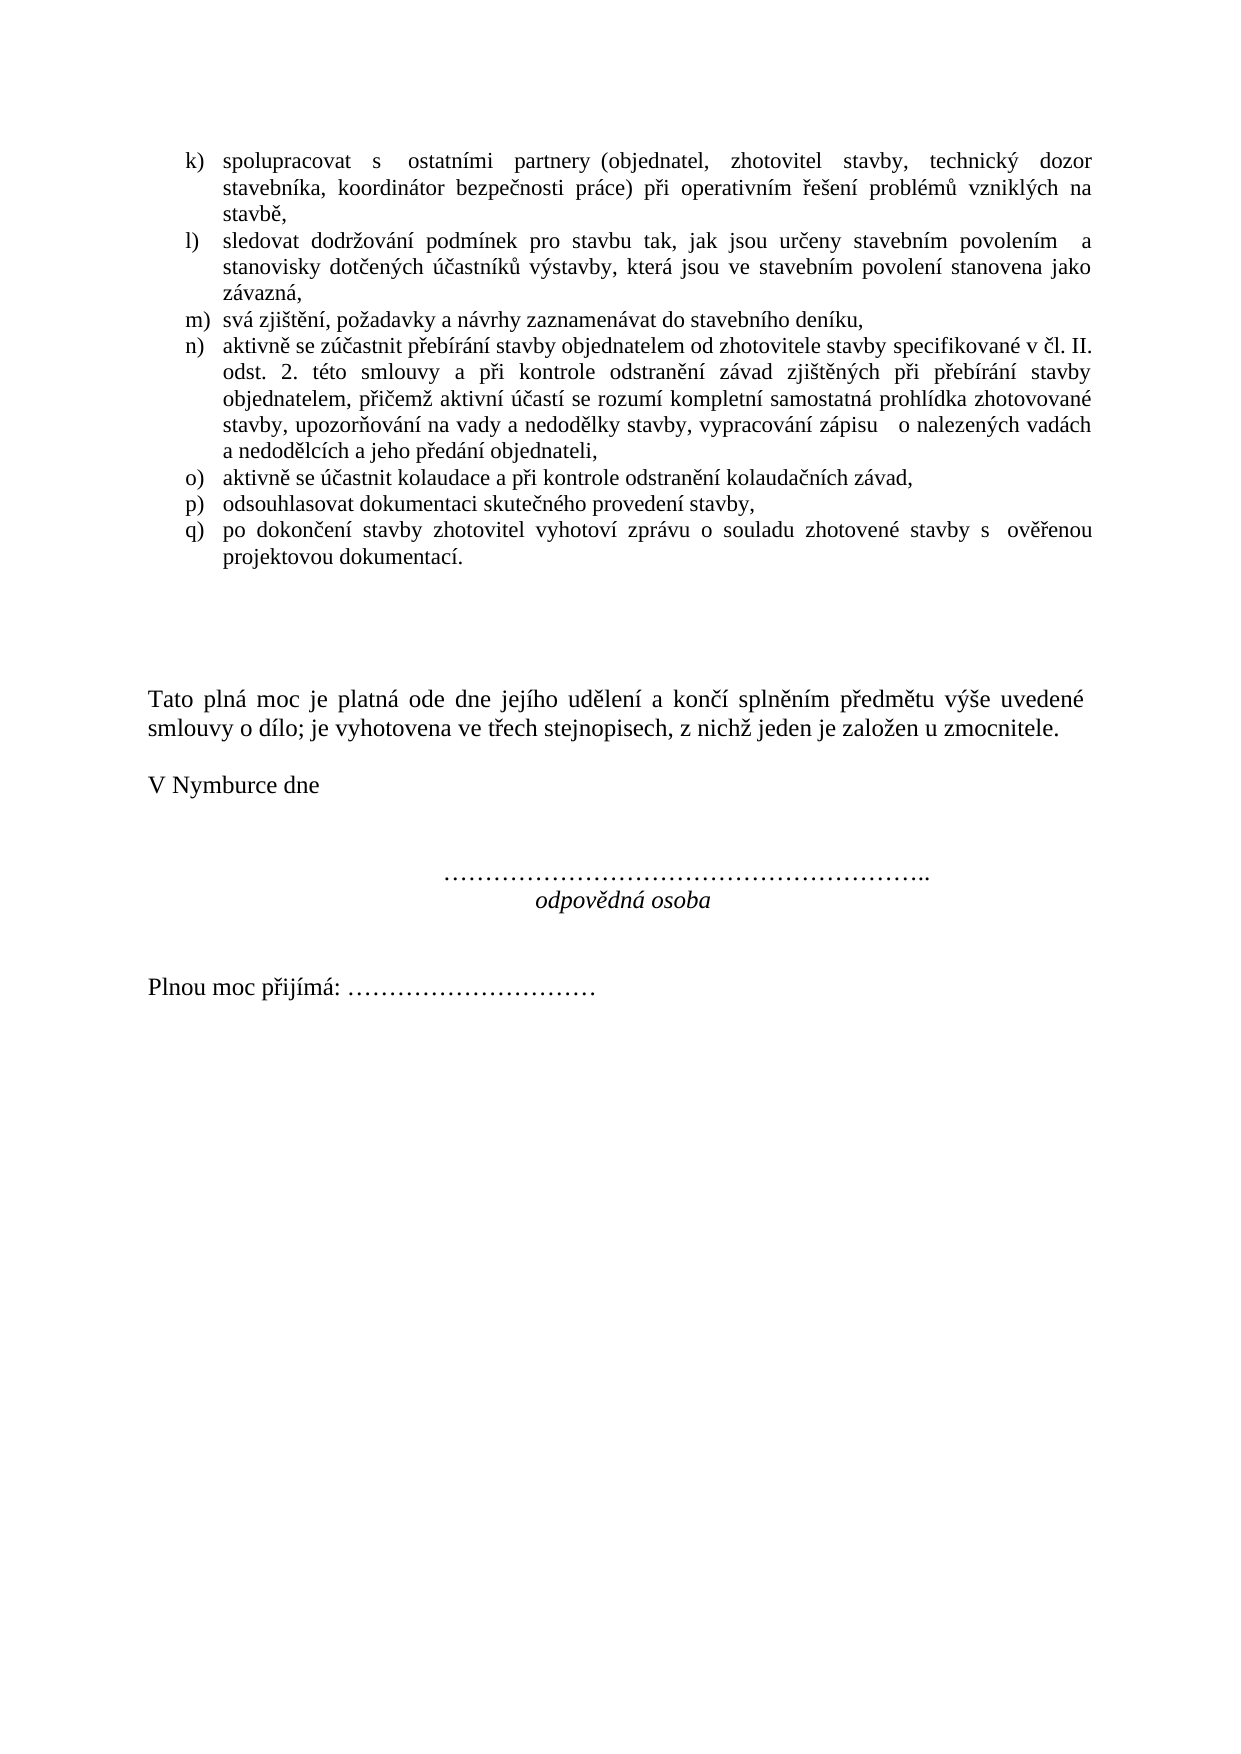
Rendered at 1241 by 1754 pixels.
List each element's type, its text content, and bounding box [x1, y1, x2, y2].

list sledovat dodržování podmínek pro stavbu tak, jak jsou určeny stavebním povolením a stanovisky dotčených účastníků výstavby, která jsou ve stavebním povolení stanovena jako závazná, [185, 227, 1093, 306]
text Tato plná moc je platná ode dne jejího udělení a končí splněním předmětu výše uvedené smlouvy o dílo; je vyhotovena ve třech stejnopisech, z nichž jeden je založen u zmocnitele. [148, 684, 1085, 742]
text odpovědná osoba [516, 886, 1093, 914]
list svá zjištění, požadavky a návrhy zaznamenávat do stavebního deníku, [185, 306, 1093, 332]
list aktivně se účastnit kolaudace a při kontrole odstranění kolaudačních závad, [185, 464, 1093, 490]
text ………………………………………………….. [369, 857, 1093, 886]
list aktivně se zúčastnit přebírání stavby objednatelem od zhotovitele stavby specifikované v čl. II. odst. 2. této smlouvy a při kontrole odstranění závad zjištěných při přebírání stavby objednatelem, přičemž aktivní účastí se rozumí kompletní samostatná prohlídka zhotovované stavby, upozorňování na vady a nedodělky stavby, vypracování zápisu o nalezených vadách a nedodělcích a jeho předání objednateli, [185, 332, 1093, 464]
text Plnou moc přijímá: ………………………… [148, 972, 1093, 1001]
list spolupracovat s ostatními partnery (objednatel, zhotovitel stavby, technický dozor stavebníka, koordinátor bezpečnosti práce) při operativním řešení problémů vzniklých na stavbě, [185, 148, 1093, 227]
list odsouhlasovat dokumentaci skutečného provedení stavby, [185, 490, 1093, 517]
list po dokončení stavby zhotovitel vyhotoví zprávu o souladu zhotovené stavby s ověřenou projektovou dokumentací. [185, 517, 1093, 569]
text V Nymburce dne [148, 771, 1085, 799]
